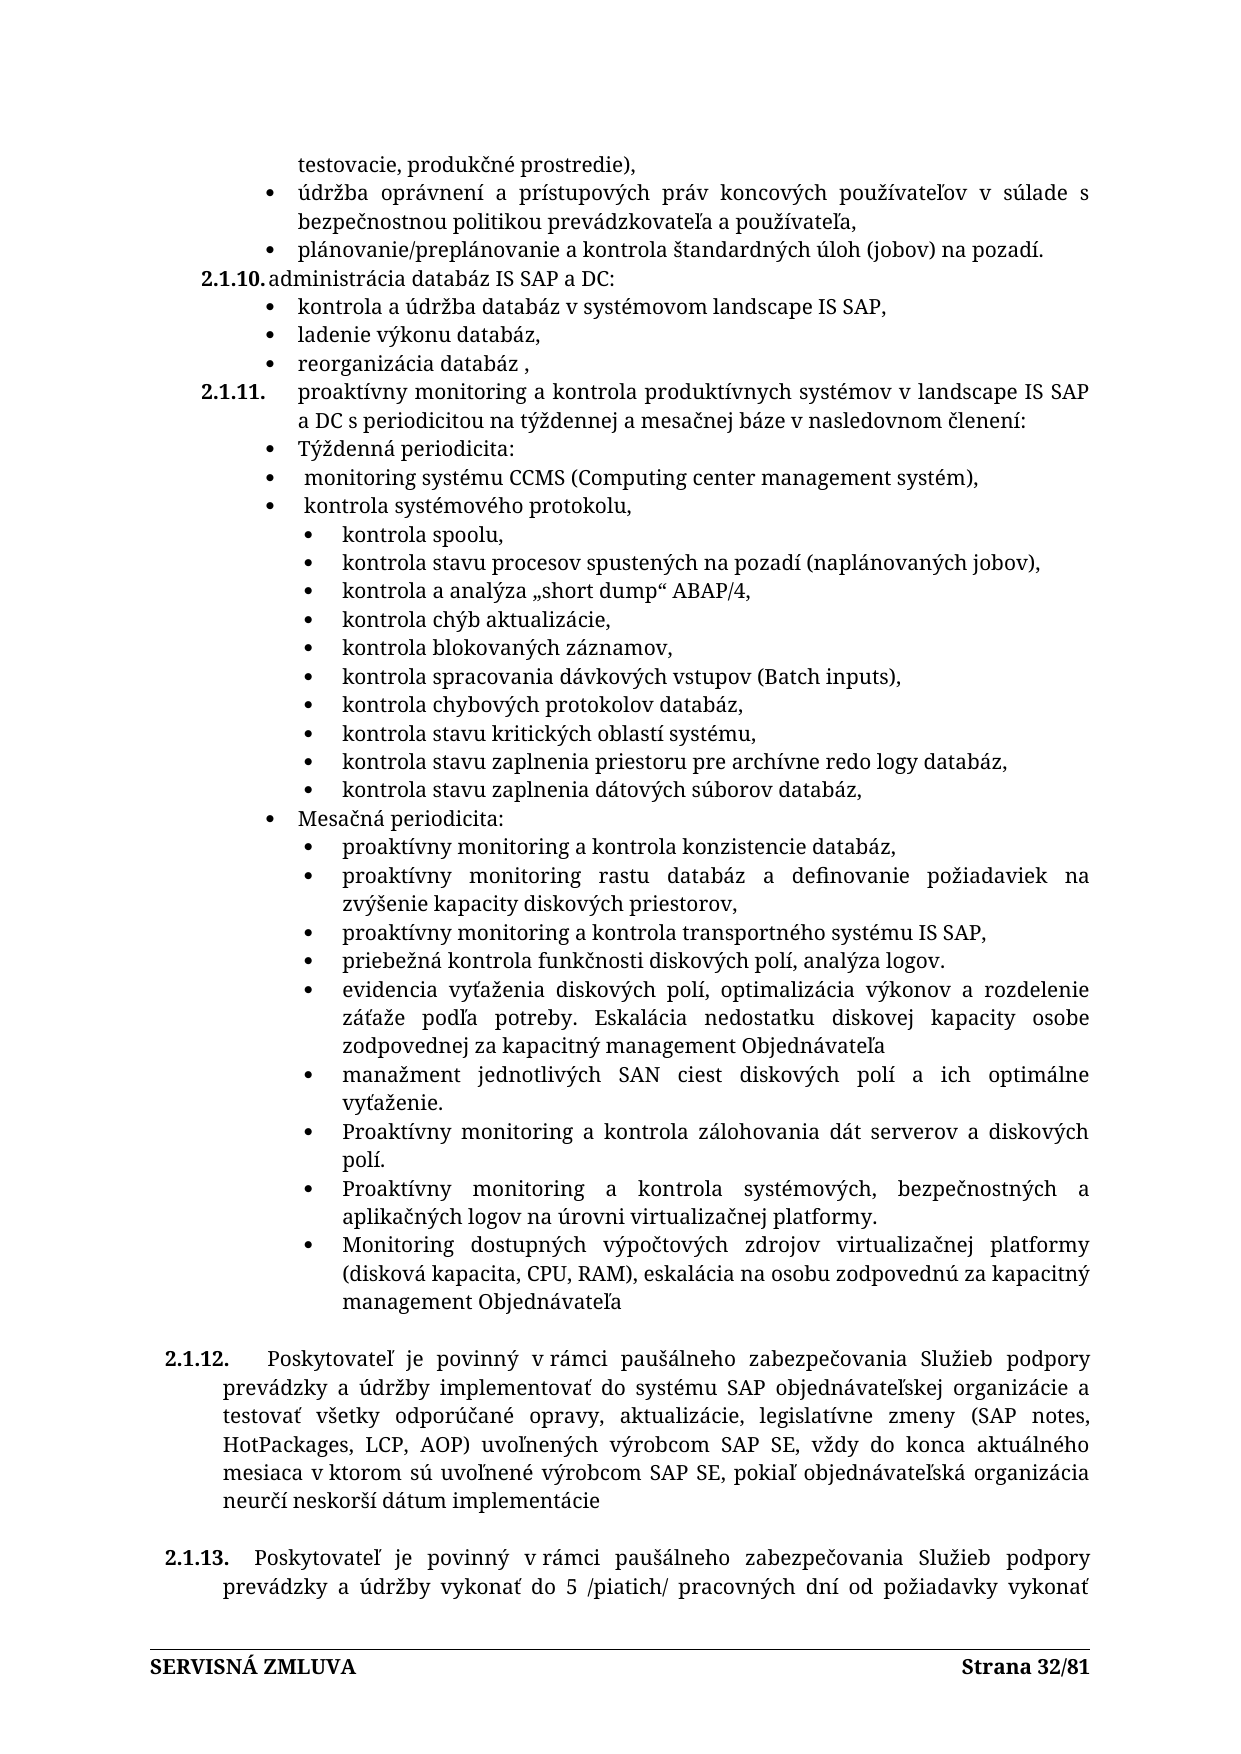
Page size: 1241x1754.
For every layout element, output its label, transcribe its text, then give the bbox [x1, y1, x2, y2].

list ladenie výkonu databáz, [266, 321, 1090, 349]
list kontrola systémového protokolu, [266, 491, 1090, 520]
list údržba oprávnení a prístupových práv koncových používateľov v súlade s bezpečnostnou politikou prevádzkovateľa a používateľa, [266, 178, 1090, 235]
list Mesačná periodicita: [266, 804, 1090, 832]
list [266, 150, 1090, 178]
list kontrola stavu zaplnenia dátových súborov databáz, [304, 776, 1090, 804]
list Poskytovateľ je povinný v rámci paušálneho zabezpečovania Služieb podpory prevádzky a údržby implementovať do systému SAP objednávateľskej organizácie a testovať všetky odporúčané opravy, aktualizácie, legislatívne zmeny (SAP notes, HotPackages, LCP, AOP) uvoľnených výrobcom SAP SE, vždy do konca aktuálného mesiaca v ktorom sú uvoľnené výrobcom SAP SE, pokiaľ objednávateľská organizácia neurčí neskorší dátum implementácie [165, 1344, 1090, 1515]
list kontrola blokovaných záznamov, [304, 633, 1090, 662]
list Monitoring dostupných výpočtových zdrojov virtualizačnej platformy (disková kapacita, CPU, RAM), eskalácia na osobu zodpovednú za kapacitný management Objednávateľa [304, 1231, 1090, 1316]
list administrácia databáz IS SAP a DC: [201, 264, 1090, 292]
list kontrola a analýza „short dump“ ABAP/4, [304, 577, 1090, 605]
list proaktívny monitoring a kontrola transportného systému IS SAP, [304, 918, 1090, 946]
list reorganizácia databáz , [266, 349, 1090, 377]
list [165, 1543, 1090, 1600]
list kontrola a údržba databáz v systémovom landscape IS SAP, [266, 292, 1090, 321]
list manažment jednotlivých SAN ciest diskových polí a ich optimálne vyťaženie. [304, 1060, 1090, 1117]
list monitoring systému CCMS (Computing center management systém), [266, 463, 1090, 491]
list priebežná kontrola funkčnosti diskových polí, analýza logov. [304, 946, 1090, 975]
list kontrola chýb aktualizácie, [304, 605, 1090, 633]
list proaktívny monitoring rastu databáz a definovanie požiadaviek na zvýšenie kapacity diskových priestorov, [304, 861, 1090, 918]
list Proaktívny monitoring a kontrola zálohovania dát serverov a diskových polí. [304, 1117, 1090, 1174]
list kontrola spracovania dávkových vstupov (Batch inputs), [304, 662, 1090, 690]
list kontrola stavu zaplnenia priestoru pre archívne redo logy databáz, [304, 747, 1090, 776]
list kontrola spoolu, [304, 520, 1090, 548]
list kontrola stavu procesov spustených na pozadí (naplánovaných jobov), [304, 548, 1090, 577]
list Týždenná periodicita: [266, 434, 1090, 463]
list proaktívny monitoring a kontrola produktívnych systémov v landscape IS SAP a DC s periodicitou na týždennej a mesačnej báze v nasledovnom členení: [201, 377, 1090, 434]
list kontrola stavu kritických oblastí systému, [304, 719, 1090, 747]
list Proaktívny monitoring a kontrola systémových, bezpečnostných a aplikačných logov na úrovni virtualizačnej platformy. [304, 1174, 1090, 1231]
list plánovanie/preplánovanie a kontrola štandardných úloh (jobov) na pozadí. [266, 235, 1090, 264]
list evidencia vyťaženia diskových polí, optimalizácia výkonov a rozdelenie záťaže podľa potreby. Eskalácia nedostatku diskovej kapacity osobe zodpovednej za kapacitný management Objednávateľa [304, 975, 1090, 1060]
list proaktívny monitoring a kontrola konzistencie databáz, [304, 832, 1090, 861]
list kontrola chybových protokolov databáz, [304, 690, 1090, 719]
